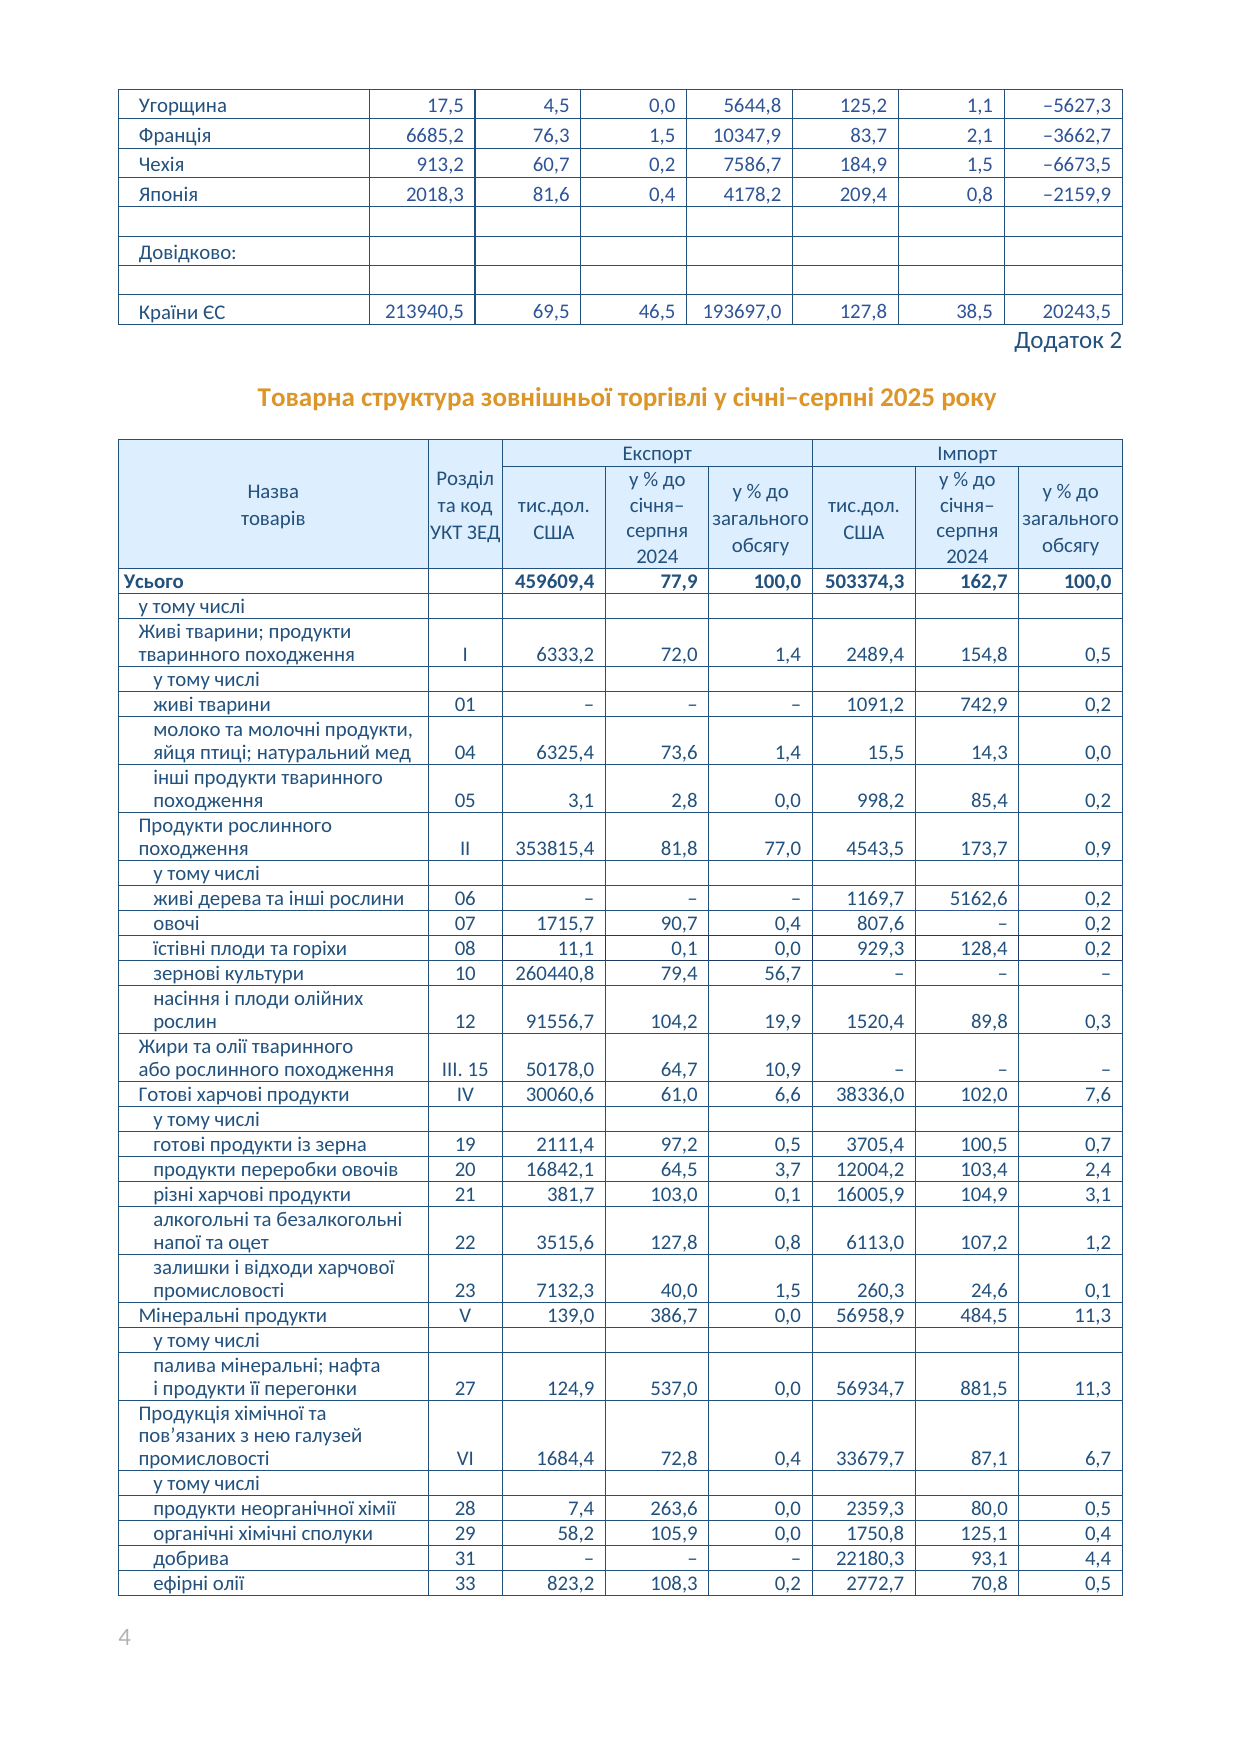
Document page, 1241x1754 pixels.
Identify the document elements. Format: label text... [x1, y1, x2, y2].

table_cell [687, 237, 792, 265]
table_cell інші продукти тваринного походження [119, 765, 428, 812]
table_cell насіння і плоди олійних рослин [119, 986, 428, 1033]
table_cell 1520,4 [813, 986, 915, 1033]
table_cell 81,6 [476, 178, 580, 206]
table_cell 0,4 [709, 1401, 812, 1470]
table_cell 12004,2 [813, 1157, 915, 1181]
table_cell 1169,7 [813, 886, 915, 910]
table_cell [916, 861, 1018, 885]
table_cell [687, 207, 792, 236]
table_cell 6333,2 [503, 619, 605, 666]
table_cell 6,6 [709, 1082, 812, 1106]
table_cell різні харчові продукти [119, 1182, 428, 1206]
table_cell 77,0 [709, 813, 812, 860]
table_cell 7586,7 [687, 149, 792, 177]
table_cell 260,3 [813, 1255, 915, 1302]
table_cell Продукти рослинного походження [119, 813, 428, 860]
table_cell палива мінеральні; нафта і продукти її перегонки [119, 1353, 428, 1399]
table_cell 484,5 [916, 1303, 1018, 1327]
table_cell 56934,7 [813, 1353, 915, 1399]
table_cell 0,0 [1019, 717, 1122, 764]
table_cell 1,2 [1019, 1207, 1122, 1254]
table_cell 0,0 [709, 1496, 812, 1520]
table_cell 24,6 [916, 1255, 1018, 1302]
table_cell – [1019, 961, 1122, 985]
table_cell у % до загального обсягу [709, 467, 812, 568]
table_cell тис.дол. США [503, 467, 605, 568]
table_cell 4543,5 [813, 813, 915, 860]
table_cell 125,1 [916, 1521, 1018, 1545]
table_cell ефірні олії [119, 1571, 428, 1595]
table_cell [429, 861, 502, 885]
table_cell 93,1 [916, 1546, 1018, 1570]
table_cell 103,0 [606, 1182, 708, 1206]
table_cell [429, 569, 502, 593]
table_cell [916, 1471, 1018, 1495]
table_cell 1,4 [709, 717, 812, 764]
table_cell 0,1 [1019, 1255, 1122, 1302]
table_cell 4,5 [476, 90, 580, 118]
table_cell [606, 1328, 708, 1352]
table_cell 97,2 [606, 1132, 708, 1156]
table_cell – [813, 961, 915, 985]
table_cell Угорщина [119, 90, 369, 118]
table_cell – [709, 1546, 812, 1570]
table_cell 21 [429, 1182, 502, 1206]
table_cell 127,8 [793, 295, 898, 324]
table_cell 107,2 [916, 1207, 1018, 1254]
table_cell 77,9 [606, 569, 708, 593]
table_cell 0,5 [1019, 1496, 1122, 1520]
table_cell 12 [429, 986, 502, 1033]
table_cell живi тварини [119, 692, 428, 716]
table_cell 2,4 [1019, 1157, 1122, 1181]
table_cell [1019, 861, 1122, 885]
table_cell 193697,0 [687, 295, 792, 324]
table_cell [916, 1328, 1018, 1352]
table_cell [1005, 237, 1122, 265]
table_cell 38336,0 [813, 1082, 915, 1106]
table_cell 0,2 [1019, 936, 1122, 960]
table_header Імпорт [813, 440, 1122, 466]
table_cell 29 [429, 1521, 502, 1545]
table_cell 0,2 [1019, 886, 1122, 910]
table_cell їстівнi плоди та горiхи [119, 936, 428, 960]
table_cell 913,2 [370, 149, 474, 177]
table_cell 16005,9 [813, 1182, 915, 1206]
table_cell 0,0 [709, 1353, 812, 1399]
table_cell 381,7 [503, 1182, 605, 1206]
table_cell тис.дол. США [813, 467, 915, 568]
table_cell 1684,4 [503, 1401, 605, 1470]
table_cell 91556,7 [503, 986, 605, 1033]
table_cell 0,0 [709, 936, 812, 960]
table_cell 6113,0 [813, 1207, 915, 1254]
table_cell [370, 237, 474, 265]
table_cell – [1019, 1034, 1122, 1081]
table_cell [503, 1471, 605, 1495]
table_cell 100,5 [916, 1132, 1018, 1156]
table_cell 4,4 [1019, 1546, 1122, 1570]
table_cell у % до загального обсягу [1019, 467, 1122, 568]
table_cell продукти переробки овочів [119, 1157, 428, 1181]
table_cell 0,8 [899, 178, 1004, 206]
table_cell 11,1 [503, 936, 605, 960]
table_cell IV [429, 1082, 502, 1106]
table_cell 103,4 [916, 1157, 1018, 1181]
table_cell 128,4 [916, 936, 1018, 960]
table_cell I [429, 619, 502, 666]
table_cell 124,9 [503, 1353, 605, 1399]
table_cell –6673,5 [1005, 149, 1122, 177]
table_cell [476, 207, 580, 236]
table_cell [1019, 1471, 1122, 1495]
table_cell [899, 266, 1004, 294]
table_cell 30060,6 [503, 1082, 605, 1106]
table_cell 0,9 [1019, 813, 1122, 860]
table_cell [119, 266, 369, 294]
table_cell 89,8 [916, 986, 1018, 1033]
table_cell [503, 594, 605, 618]
table_cell 173,7 [916, 813, 1018, 860]
table_cell зернові культури [119, 961, 428, 985]
table_cell 22180,3 [813, 1546, 915, 1570]
table_cell – [916, 1034, 1018, 1081]
table_cell 1,5 [581, 119, 686, 147]
table_cell 742,9 [916, 692, 1018, 716]
table_cell 1091,2 [813, 692, 915, 716]
table_cell 459609,4 [503, 569, 605, 593]
table_cell – [916, 961, 1018, 985]
table_cell 503374,3 [813, 569, 915, 593]
table_cell [503, 861, 605, 885]
table_cell [1019, 594, 1122, 618]
table_cell 76,3 [476, 119, 580, 147]
table_cell добрива [119, 1546, 428, 1570]
table_cell – [709, 692, 812, 716]
table_cell 10 [429, 961, 502, 985]
table_cell 64,7 [606, 1034, 708, 1081]
table_cell 50178,0 [503, 1034, 605, 1081]
table_cell 81,8 [606, 813, 708, 860]
table_cell 33 [429, 1571, 502, 1595]
table_cell готові продукти із зерна [119, 1132, 428, 1156]
table_cell [581, 237, 686, 265]
table_cell [793, 237, 898, 265]
table_cell 87,1 [916, 1401, 1018, 1470]
table_cell у тому числі [119, 1328, 428, 1352]
table_cell 0,3 [1019, 986, 1122, 1033]
table_cell [429, 1107, 502, 1131]
table_cell 3515,6 [503, 1207, 605, 1254]
table_cell [916, 594, 1018, 618]
table_cell [1005, 266, 1122, 294]
table_cell 20 [429, 1157, 502, 1181]
table_cell 06 [429, 886, 502, 910]
table_cell алкогольні та безалкогольні напої та оцет [119, 1207, 428, 1254]
table_cell [429, 594, 502, 618]
table_cell 11,3 [1019, 1353, 1122, 1399]
table_cell 2,1 [899, 119, 1004, 147]
table_cell VI [429, 1401, 502, 1470]
table_cell [581, 266, 686, 294]
table_cell [916, 667, 1018, 691]
table_cell 70,8 [916, 1571, 1018, 1595]
table_cell [606, 594, 708, 618]
table_cell 0,7 [1019, 1132, 1122, 1156]
table_cell 31 [429, 1546, 502, 1570]
table_cell 260440,8 [503, 961, 605, 985]
table_cell Довідково: [119, 237, 369, 265]
table_cell 15,5 [813, 717, 915, 764]
table_cell [1019, 667, 1122, 691]
table_cell – [503, 692, 605, 716]
table_cell 162,7 [916, 569, 1018, 593]
table_cell 0,0 [581, 90, 686, 118]
table_cell овочі [119, 911, 428, 935]
table_cell 27 [429, 1353, 502, 1399]
table_cell 4178,2 [687, 178, 792, 206]
table_cell у тому числі [119, 1471, 428, 1495]
table_cell 14,3 [916, 717, 1018, 764]
table_cell 33679,7 [813, 1401, 915, 1470]
table_cell 0,1 [709, 1182, 812, 1206]
table_cell 184,9 [793, 149, 898, 177]
table_cell 19 [429, 1132, 502, 1156]
table_cell – [813, 1034, 915, 1081]
table_cell [813, 1471, 915, 1495]
table_cell 0,8 [709, 1207, 812, 1254]
table_cell 10,9 [709, 1034, 812, 1081]
table_cell 1715,7 [503, 911, 605, 935]
table_cell 0,2 [1019, 911, 1122, 935]
table_cell V [429, 1303, 502, 1327]
table_cell [916, 1107, 1018, 1131]
table_cell [709, 861, 812, 885]
table_cell 0,1 [606, 936, 708, 960]
table_cell 85,4 [916, 765, 1018, 812]
table_cell –5627,3 [1005, 90, 1122, 118]
table_cell залишки і відходи харчової промисловості [119, 1255, 428, 1302]
table_cell у тому числі [119, 667, 428, 691]
table_cell II [429, 813, 502, 860]
table_cell 0,5 [709, 1132, 812, 1156]
table_header Розділ та код УКТ ЗЕД [429, 440, 502, 568]
table_cell 08 [429, 936, 502, 960]
table_cell 56,7 [709, 961, 812, 985]
table_cell ІІІ. 15 [429, 1034, 502, 1081]
table_cell 100,0 [709, 569, 812, 593]
table_cell 73,6 [606, 717, 708, 764]
table_cell 80,0 [916, 1496, 1018, 1520]
table_cell Усього [119, 569, 428, 593]
table_cell 3,7 [709, 1157, 812, 1181]
table_cell у % до січня–серпня 2024 [606, 467, 708, 568]
table_cell 104,9 [916, 1182, 1018, 1206]
table_cell 69,5 [476, 295, 580, 324]
table_cell [370, 266, 474, 294]
table_cell – [709, 886, 812, 910]
table_cell 0,5 [1019, 1571, 1122, 1595]
table_cell 04 [429, 717, 502, 764]
table_cell [606, 861, 708, 885]
table_header Експорт [503, 440, 812, 466]
table_cell [606, 1471, 708, 1495]
table_cell Франція [119, 119, 369, 147]
table_cell 0,4 [1019, 1521, 1122, 1545]
table_cell 104,2 [606, 986, 708, 1033]
table_cell Мінеральні продукти [119, 1303, 428, 1327]
table_cell 3705,4 [813, 1132, 915, 1156]
text Товарна структура зовнішньої торгівлі у січні–серпні 2025 року [103, 381, 1152, 414]
table_cell 263,6 [606, 1496, 708, 1520]
table_cell [709, 594, 812, 618]
table_cell – [916, 911, 1018, 935]
table_cell [429, 1328, 502, 1352]
table_cell 79,4 [606, 961, 708, 985]
table_cell 23 [429, 1255, 502, 1302]
table_cell 1,1 [899, 90, 1004, 118]
table_cell [429, 667, 502, 691]
table_cell [503, 667, 605, 691]
table_cell у % до січня–серпня 2024 [916, 467, 1018, 568]
table_cell 108,3 [606, 1571, 708, 1595]
table_cell [709, 1328, 812, 1352]
table_cell 0,2 [1019, 692, 1122, 716]
table_cell 929,3 [813, 936, 915, 960]
table_cell [709, 1107, 812, 1131]
table_cell 20243,5 [1005, 295, 1122, 324]
table_cell [813, 667, 915, 691]
text Додаток 2 [118, 325, 1122, 355]
table_cell 83,7 [793, 119, 898, 147]
table_cell [476, 266, 580, 294]
table_cell – [503, 1546, 605, 1570]
table_cell живі дерева та інші рослини [119, 886, 428, 910]
table_cell 38,5 [899, 295, 1004, 324]
table_cell [503, 1328, 605, 1352]
table_cell 5644,8 [687, 90, 792, 118]
table_cell 2,8 [606, 765, 708, 812]
table_cell молоко та молочні продукти, яйця птиці; натуральний мед [119, 717, 428, 764]
table_header Назва товарів [119, 440, 428, 568]
table_cell 56958,9 [813, 1303, 915, 1327]
table_cell у тому числі [119, 861, 428, 885]
table_cell [813, 861, 915, 885]
table_cell [1019, 1107, 1122, 1131]
table_cell 3,1 [503, 765, 605, 812]
table_cell [899, 207, 1004, 236]
table_cell – [606, 886, 708, 910]
table_cell 105,9 [606, 1521, 708, 1545]
table_cell 386,7 [606, 1303, 708, 1327]
table_cell [429, 1471, 502, 1495]
table_cell 22 [429, 1207, 502, 1254]
table_cell 5162,6 [916, 886, 1018, 910]
table_cell 0,0 [709, 1521, 812, 1545]
table_cell [1019, 1328, 1122, 1352]
table_cell Чехія [119, 149, 369, 177]
table_cell продукти неорганічної хімії [119, 1496, 428, 1520]
table_cell 127,8 [606, 1207, 708, 1254]
table_cell 64,5 [606, 1157, 708, 1181]
table_cell [813, 594, 915, 618]
table_cell 537,0 [606, 1353, 708, 1399]
table_cell 102,0 [916, 1082, 1018, 1106]
table_cell 139,0 [503, 1303, 605, 1327]
table_cell 19,9 [709, 986, 812, 1033]
table_cell [793, 266, 898, 294]
table_cell 0,2 [581, 149, 686, 177]
table_cell Живi тварини; продукти тваринного походження [119, 619, 428, 666]
table_cell [793, 207, 898, 236]
table_cell 100,0 [1019, 569, 1122, 593]
table_cell 2772,7 [813, 1571, 915, 1595]
table_cell 7,4 [503, 1496, 605, 1520]
table_cell Країни ЄС [119, 295, 369, 324]
table_cell 6325,4 [503, 717, 605, 764]
table_cell Готові харчові продукти [119, 1082, 428, 1106]
table_cell 0,2 [1019, 765, 1122, 812]
table_cell 209,4 [793, 178, 898, 206]
table_cell 823,2 [503, 1571, 605, 1595]
table_cell 72,8 [606, 1401, 708, 1470]
table_cell 60,7 [476, 149, 580, 177]
table_cell 353815,4 [503, 813, 605, 860]
table_cell –2159,9 [1005, 178, 1122, 206]
table_cell 10347,9 [687, 119, 792, 147]
table_cell – [606, 1546, 708, 1570]
table_cell – [503, 886, 605, 910]
table_cell 2489,4 [813, 619, 915, 666]
table_cell 17,5 [370, 90, 474, 118]
table_cell 58,2 [503, 1521, 605, 1545]
table_cell [687, 266, 792, 294]
table_cell 1,4 [709, 619, 812, 666]
table_cell Японія [119, 178, 369, 206]
table_cell 05 [429, 765, 502, 812]
table_cell 46,5 [581, 295, 686, 324]
table_cell Продукція хімічної та пов’язаних з нею галузей промисловості [119, 1401, 428, 1470]
table_cell 72,0 [606, 619, 708, 666]
table_cell 7132,3 [503, 1255, 605, 1302]
table_cell 125,2 [793, 90, 898, 118]
table_cell 0,4 [581, 178, 686, 206]
table_cell 881,5 [916, 1353, 1018, 1399]
table_cell 1,5 [709, 1255, 812, 1302]
table_cell 0,0 [709, 765, 812, 812]
table_cell 0,0 [709, 1303, 812, 1327]
table_cell Жири та олії тваринного або рослинного походження [119, 1034, 428, 1081]
table_cell 40,0 [606, 1255, 708, 1302]
table_cell 1,5 [899, 149, 1004, 177]
table_cell [606, 1107, 708, 1131]
table_cell [503, 1107, 605, 1131]
table_cell 2111,4 [503, 1132, 605, 1156]
table_cell [119, 207, 369, 236]
table_cell 28 [429, 1496, 502, 1520]
table_cell 11,3 [1019, 1303, 1122, 1327]
table_cell у тому числі [119, 594, 428, 618]
table_cell [370, 207, 474, 236]
table_cell [1005, 207, 1122, 236]
table_cell –3662,7 [1005, 119, 1122, 147]
table_cell 2018,3 [370, 178, 474, 206]
table_cell 6685,2 [370, 119, 474, 147]
table_cell [813, 1328, 915, 1352]
table_cell 6,7 [1019, 1401, 1122, 1470]
table_cell 61,0 [606, 1082, 708, 1106]
table_cell [709, 667, 812, 691]
table_cell 154,8 [916, 619, 1018, 666]
table_cell [899, 237, 1004, 265]
table_cell 07 [429, 911, 502, 935]
table_cell органічні хімічні сполуки [119, 1521, 428, 1545]
table_cell [813, 1107, 915, 1131]
table_cell 1750,8 [813, 1521, 915, 1545]
table_cell 0,5 [1019, 619, 1122, 666]
table_cell 213940,5 [370, 295, 474, 324]
table_cell 3,1 [1019, 1182, 1122, 1206]
table_cell 01 [429, 692, 502, 716]
table_cell 0,4 [709, 911, 812, 935]
table_cell 998,2 [813, 765, 915, 812]
table_cell [581, 207, 686, 236]
table_cell [709, 1471, 812, 1495]
table_cell – [606, 692, 708, 716]
table_cell 7,6 [1019, 1082, 1122, 1106]
table_cell 807,6 [813, 911, 915, 935]
table_cell 16842,1 [503, 1157, 605, 1181]
table_cell 90,7 [606, 911, 708, 935]
table_cell 0,2 [709, 1571, 812, 1595]
table_cell у тому числі [119, 1107, 428, 1131]
table_cell 2359,3 [813, 1496, 915, 1520]
table_cell [476, 237, 580, 265]
table_cell [606, 667, 708, 691]
